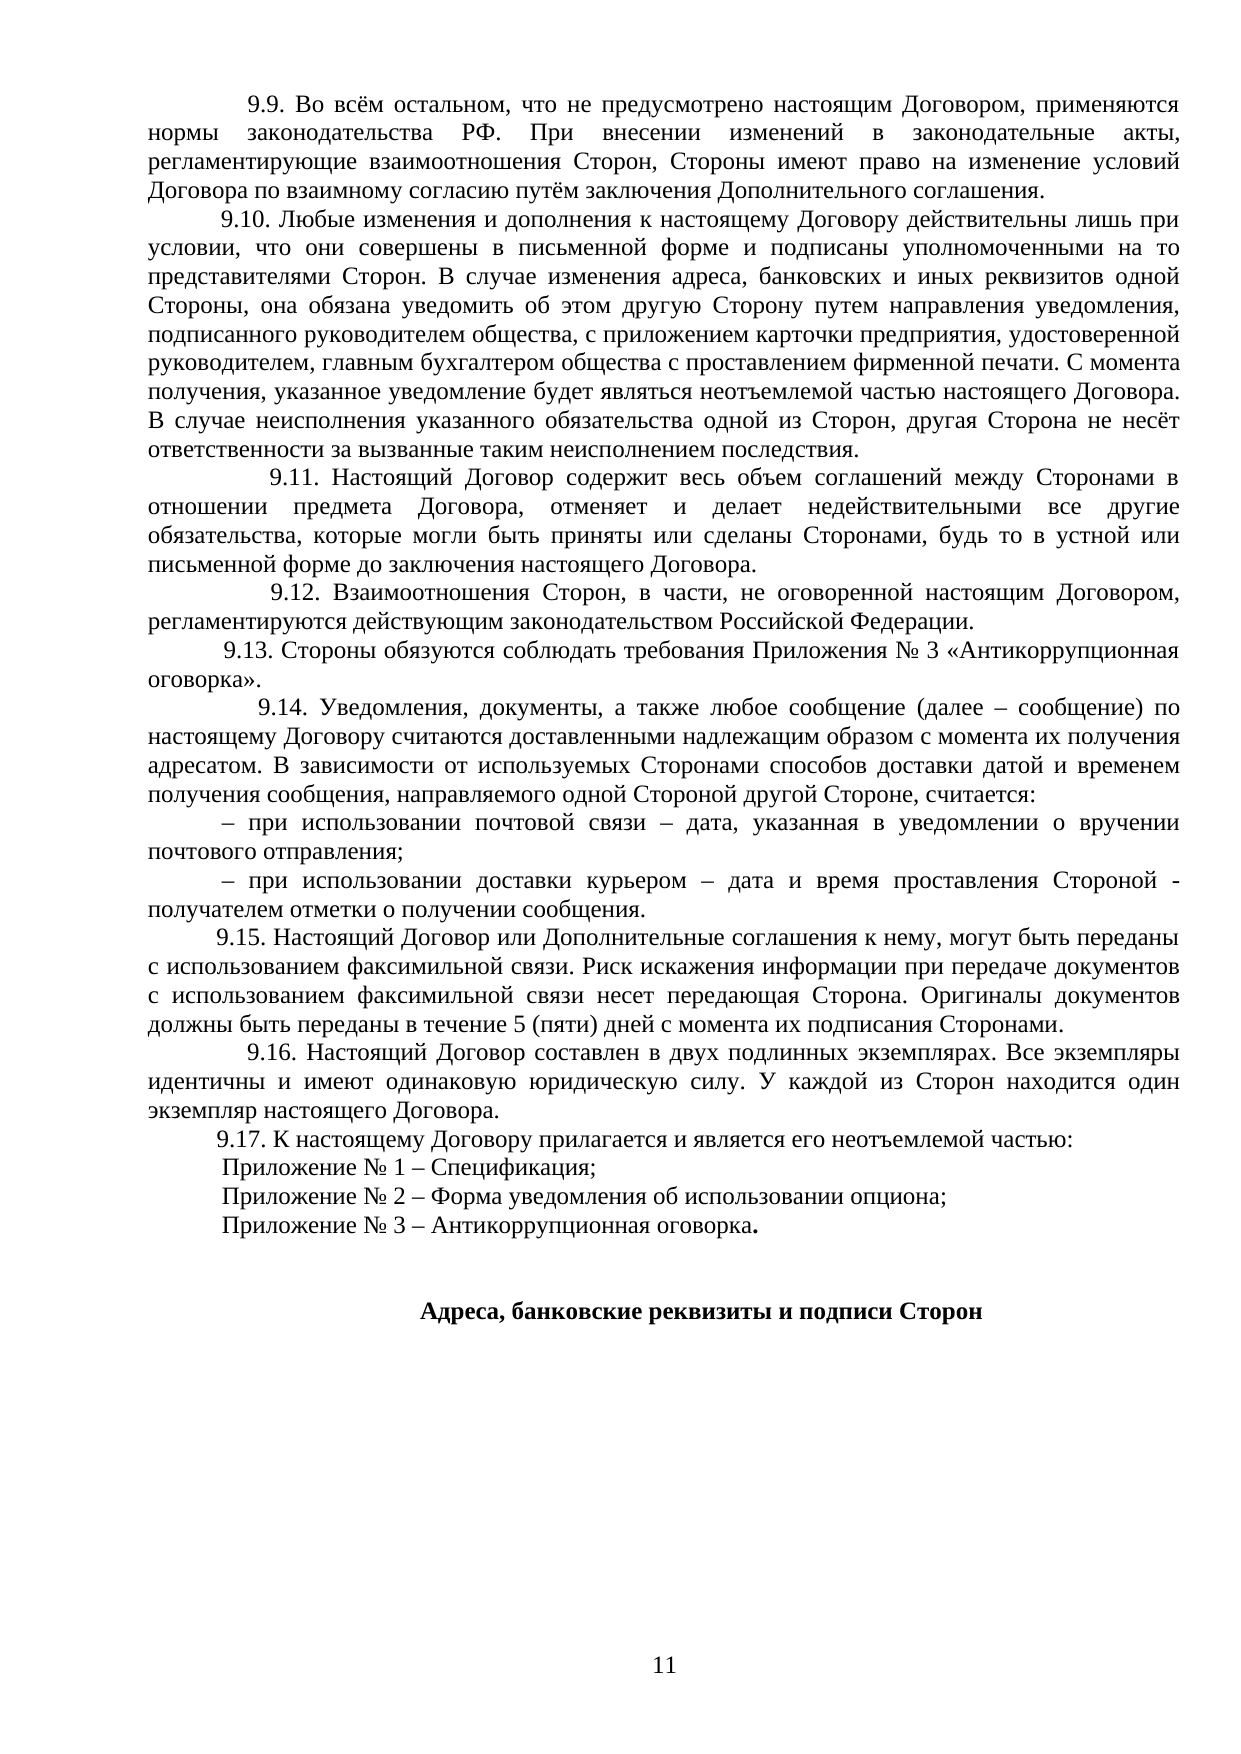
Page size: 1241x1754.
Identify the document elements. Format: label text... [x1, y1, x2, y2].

text 9.17. К настоящему Договору прилагается и является его неотъемлемой частью: [148, 1124, 1181, 1152]
text – при использовании доставки курьером – дата и время проставления Стороной - получателем отметки о получении сообщения. [148, 865, 1181, 922]
text 9.16. Настоящий Договор составлен в двух подлинных экземплярах. Все экземпляры идентичны и имеют одинаковую юридическую силу. У каждой из Сторон находится один экземпляр настоящего Договора. [148, 1037, 1181, 1124]
text 9.9. Во всём остальном, что не предусмотрено настоящим Договором, применяются нормы законодательства РФ. При внесении изменений в законодательные акты, регламентирующие взаимоотношения Сторон, Стороны имеют право на изменение условий Договора по взаимному согласию путём заключения Дополнительного соглашения. [148, 89, 1181, 204]
text 9.15. Настоящий Договор или Дополнительные соглашения к нему, могут быть переданы с использованием факсимильной связи. Риск искажения информации при передаче документов с использованием факсимильной связи несет передающая Сторона. Оригиналы документов должны быть переданы в течение 5 (пяти) дней с момента их подписания Сторонами. [148, 922, 1181, 1037]
text Приложение № 3 – Антикоррупционная оговорка. [148, 1210, 1181, 1239]
text Приложение № 2 – Форма уведомления об использовании опциона; [148, 1181, 1181, 1210]
text 9.13. Стороны обязуются соблюдать требования Приложения № 3 «Антикоррупционная оговорка». [148, 635, 1181, 692]
text Приложение № 1 – Спецификация; [148, 1152, 1181, 1181]
text 9.12. Взаимоотношения Сторон, в части, не оговоренной настоящим Договором, регламентируются действующим законодательством Российской Федерации. [148, 577, 1181, 635]
text – при использовании почтовой связи – дата, указанная в уведомлении о вручении почтового отправления; [148, 807, 1181, 865]
text 9.10. Любые изменения и дополнения к настоящему Договору действительны лишь при условии, что они совершены в письменной форме и подписаны уполномоченными на то представителями Сторон. В случае изменения адреса, банковских и иных реквизитов одной Стороны, она обязана уведомить об этом другую Сторону путем направления уведомления, подписанного руководителем общества, с приложением карточки предприятия, удостоверенной руководителем, главным бухгалтером общества с проставлением фирменной печати. С момента получения, указанное уведомление будет являться неотъемлемой частью настоящего Договора. В случае неисполнения указанного обязательства одной из Сторон, другая Сторона не несёт ответственности за вызванные таким неисполнением последствия. [148, 204, 1181, 462]
text 9.11. Настоящий Договор содержит весь объем соглашений между Сторонами в отношении предмета Договора, отменяет и делает недействительными все другие обязательства, которые могли быть приняты или сделаны Сторонами, будь то в устной или письменной форме до заключения настоящего Договора. [148, 462, 1181, 577]
text 9.14. Уведомления, документы, а также любое сообщение (далее – сообщение) по настоящему Договору считаются доставленными надлежащим образом с момента их получения адресатом. В зависимости от используемых Сторонами способов доставки датой и временем получения сообщения, направляемого одной Стороной другой Стороне, считается: [148, 692, 1181, 807]
text Адреса, банковские реквизиты и подписи Сторон [148, 1296, 1181, 1325]
